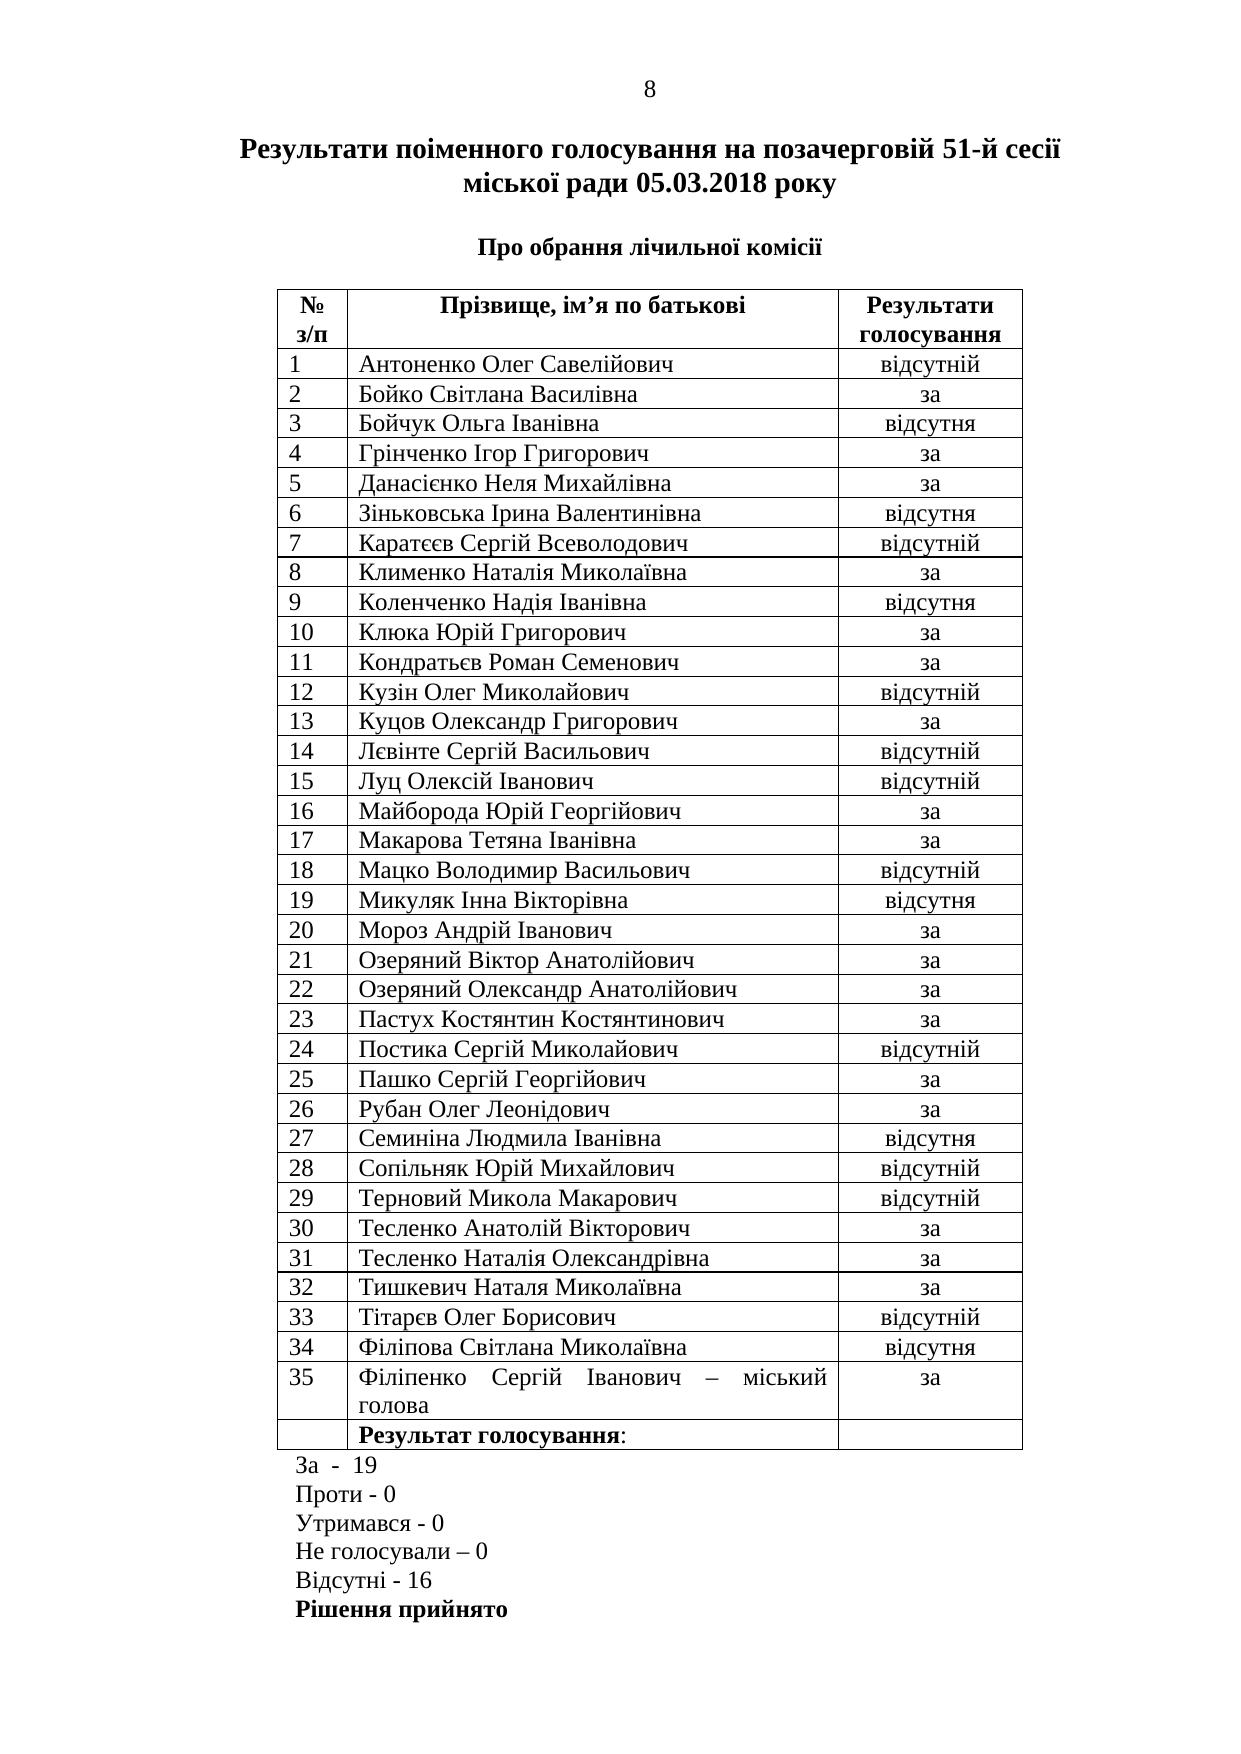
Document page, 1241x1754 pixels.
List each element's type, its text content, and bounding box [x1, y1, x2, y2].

table_cell за [839, 379, 1022, 407]
table_cell 35 [278, 1362, 347, 1419]
table_cell Мацко Володимир Васильович [348, 855, 838, 884]
table_cell 26 [278, 1094, 347, 1122]
table_cell 19 [278, 885, 347, 914]
text Про обрання лічильної комісії [148, 232, 1152, 261]
table_cell 24 [278, 1034, 347, 1063]
table_cell за [839, 826, 1022, 854]
table_cell Клименко Наталія Миколаївна [348, 558, 838, 586]
table_cell 21 [278, 945, 347, 973]
table_header № з/п [278, 290, 347, 348]
table_cell 25 [278, 1064, 347, 1093]
table_cell Бойчук Ольга Іванівна [348, 409, 838, 437]
table_cell за [839, 438, 1022, 467]
table_cell 15 [278, 766, 347, 795]
table_cell за [839, 1243, 1022, 1271]
table_cell Кондратьєв Роман Семенович [348, 647, 838, 676]
table_cell за [839, 706, 1022, 735]
table_cell за [839, 647, 1022, 676]
table_cell відсутній [839, 528, 1022, 556]
table_cell 33 [278, 1302, 347, 1331]
table_cell Озеряний Віктор Анатолійович [348, 945, 838, 973]
table_cell 28 [278, 1153, 347, 1182]
table_cell Мороз Андрій Іванович [348, 915, 838, 944]
table_cell 32 [278, 1273, 347, 1301]
table_cell Данасієнко Неля Михайлівна [348, 468, 838, 497]
table_cell Лєвінте Сергій Васильович [348, 736, 838, 765]
table_cell 2 [278, 379, 347, 407]
table_cell 13 [278, 706, 347, 735]
table_cell Філіпова Світлана Миколаївна [348, 1332, 838, 1361]
table_cell Результат голосування: [348, 1420, 838, 1449]
table_cell 23 [278, 1004, 347, 1033]
table_cell 9 [278, 587, 347, 616]
table_cell відсутня [839, 409, 1022, 437]
table_cell за [839, 1004, 1022, 1033]
table_cell Сопільняк Юрій Михайлович [348, 1153, 838, 1182]
table_cell Постика Сергій Миколайович [348, 1034, 838, 1063]
table_cell 10 [278, 617, 347, 646]
table_cell за [839, 945, 1022, 973]
table_cell Клюка Юрій Григорович [348, 617, 838, 646]
table_header Результати голосування [839, 290, 1022, 348]
table_cell 27 [278, 1124, 347, 1152]
table_cell 29 [278, 1183, 347, 1212]
table_cell 5 [278, 468, 347, 497]
table_cell Тітарєв Олег Борисович [348, 1302, 838, 1331]
table_cell 22 [278, 975, 347, 1003]
table_cell за [839, 1213, 1022, 1242]
table_cell Озеряний Олександр Анатолійович [348, 975, 838, 1003]
table_cell Макарова Тетяна Іванівна [348, 826, 838, 854]
table_cell Кузін Олег Миколайович [348, 677, 838, 705]
table_cell відсутній [839, 677, 1022, 705]
table_cell відсутня [839, 1124, 1022, 1152]
table_cell [839, 1420, 1022, 1449]
table_cell [278, 1420, 347, 1449]
table_cell відсутня [839, 498, 1022, 527]
table_cell за [839, 975, 1022, 1003]
text Відсутні - 16 [221, 1565, 1152, 1594]
table_cell за [839, 1273, 1022, 1301]
table_cell 14 [278, 736, 347, 765]
table_cell 30 [278, 1213, 347, 1242]
text Рішення прийнято [221, 1594, 1152, 1623]
table_cell Терновий Микола Макарович [348, 1183, 838, 1212]
table_cell Бойко Світлана Василівна [348, 379, 838, 407]
table_cell за [839, 915, 1022, 944]
table_cell за [839, 1362, 1022, 1419]
table_cell 4 [278, 438, 347, 467]
table_cell 31 [278, 1243, 347, 1271]
table_cell Тишкевич Наталя Миколаївна [348, 1273, 838, 1301]
table_cell за [839, 796, 1022, 824]
table_cell відсутня [839, 1332, 1022, 1361]
table_cell 20 [278, 915, 347, 944]
table_cell Коленченко Надія Іванівна [348, 587, 838, 616]
text За - 19 [148, 1450, 1152, 1479]
table_cell 6 [278, 498, 347, 527]
table_cell за [839, 468, 1022, 497]
table_cell 8 [278, 558, 347, 586]
table_cell відсутній [839, 736, 1022, 765]
table_cell відсутній [839, 1153, 1022, 1182]
table_cell відсутня [839, 885, 1022, 914]
table_cell Майборода Юрій Георгійович [348, 796, 838, 824]
table_cell Луц Олексій Іванович [348, 766, 838, 795]
table_cell відсутній [839, 1183, 1022, 1212]
table_cell 12 [278, 677, 347, 705]
text Утримався - 0 [221, 1508, 1152, 1536]
table_cell відсутня [839, 587, 1022, 616]
table_cell 18 [278, 855, 347, 884]
table_cell Філіпенко Сергій Іванович – міський голова [348, 1362, 838, 1419]
table_cell Тесленко Наталія Олександрівна [348, 1243, 838, 1271]
table_header Прізвище, ім’я по батькові [348, 290, 838, 348]
text Результати поіменного голосування на позачерговій 51-й сесії [148, 131, 1152, 165]
table_cell Куцов Олександр Григорович [348, 706, 838, 735]
table_cell Рубан Олег Леонідович [348, 1094, 838, 1122]
table_cell відсутній [839, 349, 1022, 378]
text Проти - 0 [148, 1479, 1152, 1508]
table_cell Грінченко Ігор Григорович [348, 438, 838, 467]
table_cell за [839, 1094, 1022, 1122]
table_cell відсутній [839, 766, 1022, 795]
table_cell 16 [278, 796, 347, 824]
table_cell відсутній [839, 855, 1022, 884]
table_cell Микуляк Інна Вікторівна [348, 885, 838, 914]
table_cell за [839, 558, 1022, 586]
table_cell відсутній [839, 1302, 1022, 1331]
table_cell Тесленко Анатолій Вікторович [348, 1213, 838, 1242]
text Не голосували – 0 [221, 1536, 1152, 1565]
table_cell 11 [278, 647, 347, 676]
table_cell 7 [278, 528, 347, 556]
table_cell за [839, 1064, 1022, 1093]
table_cell Антоненко Олег Савелійович [348, 349, 838, 378]
table_cell Каратєєв Сергій Всеволодович [348, 528, 838, 556]
table_cell відсутній [839, 1034, 1022, 1063]
table_cell Семиніна Людмила Іванівна [348, 1124, 838, 1152]
table_cell Зіньковська Ірина Валентинівна [348, 498, 838, 527]
text міської ради 05.03.2018 року [148, 165, 1152, 198]
table_cell 34 [278, 1332, 347, 1361]
table_cell 17 [278, 826, 347, 854]
table_cell Пашко Сергій Георгійович [348, 1064, 838, 1093]
table_cell Пастух Костянтин Костянтинович [348, 1004, 838, 1033]
table_cell 1 [278, 349, 347, 378]
table_cell 3 [278, 409, 347, 437]
table_cell за [839, 617, 1022, 646]
